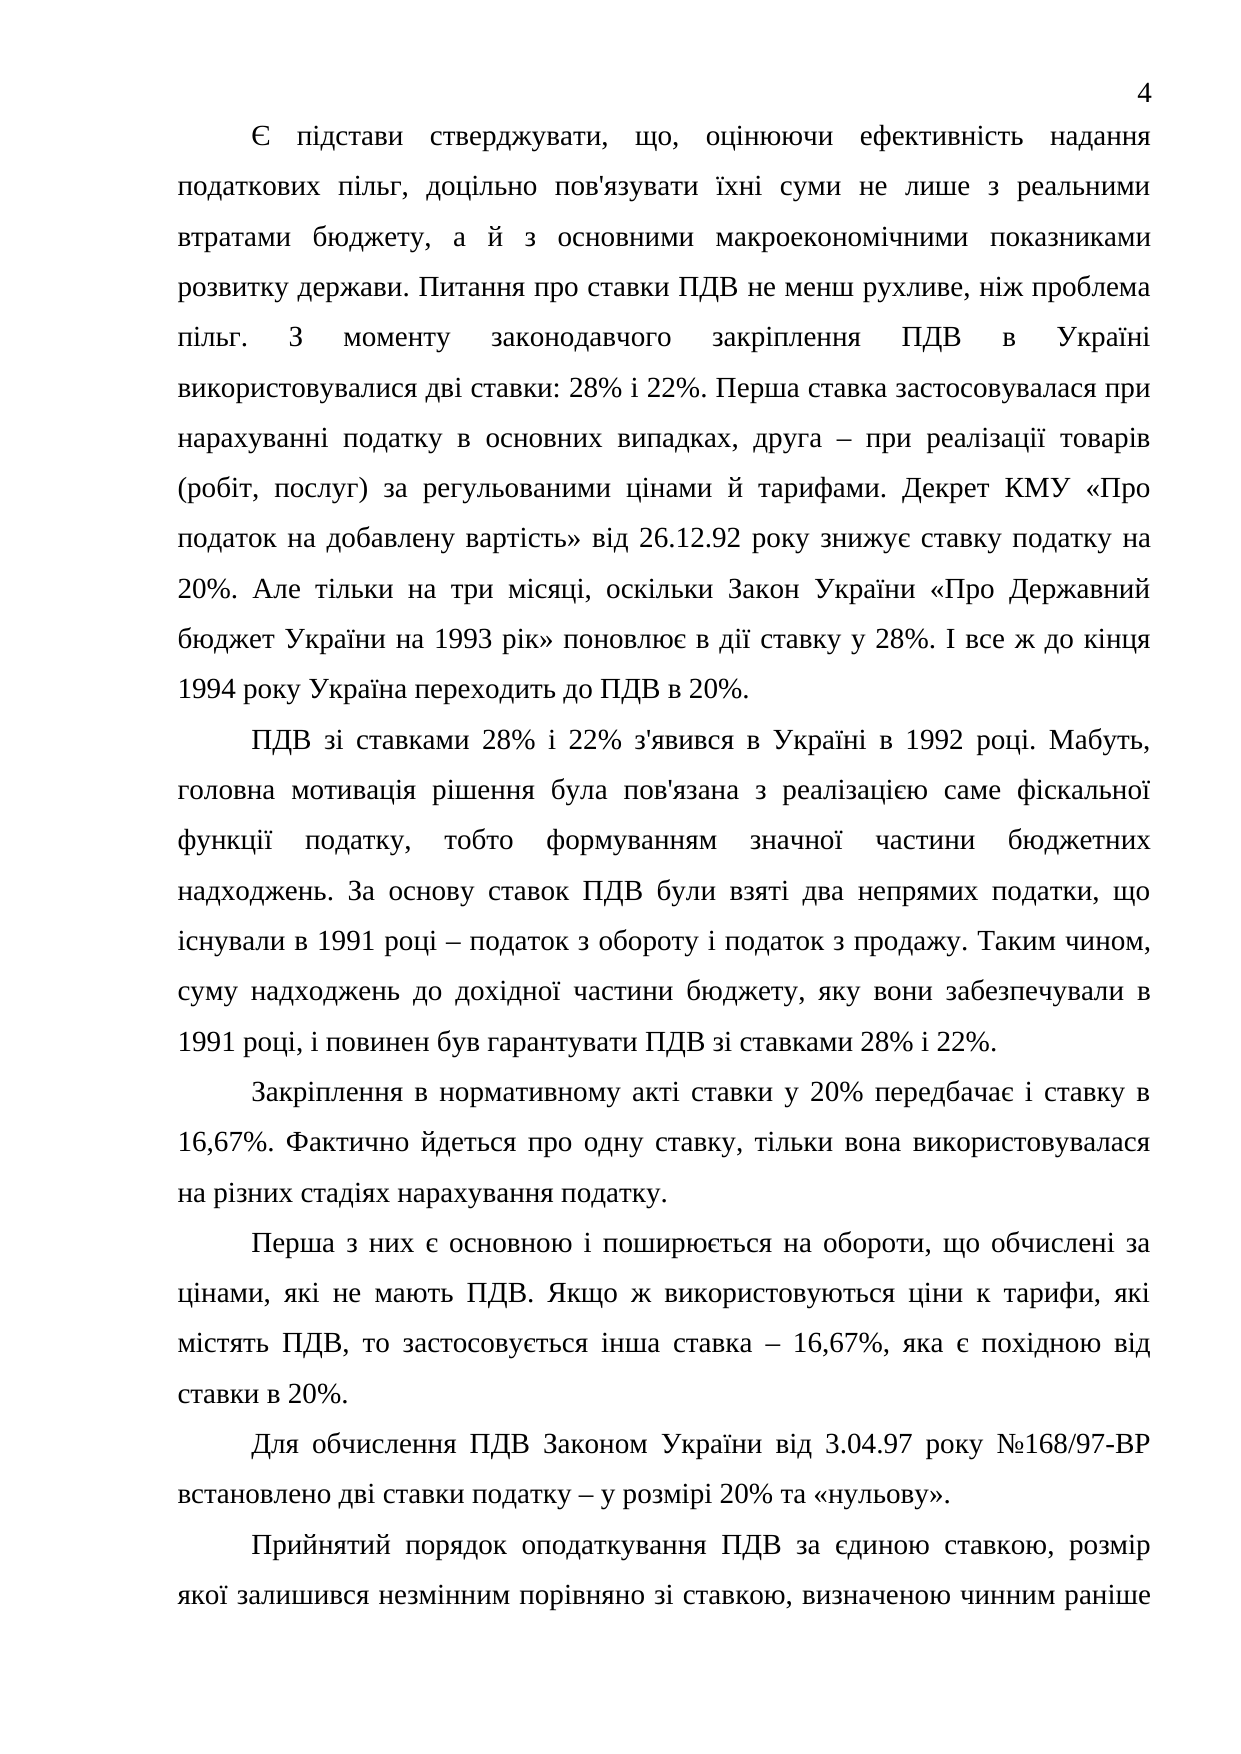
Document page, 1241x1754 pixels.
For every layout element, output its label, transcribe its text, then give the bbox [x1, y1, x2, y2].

text Для обчислення ПДВ Законом України від 3.04.97 року №168/97-ВР встановлено дві ставки податку – у розмірі 20% та «нульову». [177, 1426, 1152, 1510]
text Є підстави стверджувати, що, оцінюючи ефективність надання податкових пільг, доцільно пов'язувати їхні суми не лише з реальними втратами бюджету, а й з основними макроекономічними показниками розвитку держави. Питання про ставки ПДВ не менш рухливе, ніж проблема пільг. З моменту законодавчого закріплення ПДВ в Україні використовувалися дві ставки: 28% і 22%. Перша ставка застосовувалася при нарахуванні податку в основних випадках, друга – при реалізації товарів (робіт, послуг) за регульованими цінами й тарифами. Декрет КМУ «Про податок на добавлену вартість» від 26.12.92 року знижує ставку податку на 20%. Але тільки на три місяці, оскільки Закон України «Про Державний бюджет України на 1993 рік» поновлює в дії ставку у 28%. І все ж до кінця 1994 року Україна переходить до ПДВ в 20%. [177, 118, 1152, 705]
text Перша з них є основною і поширюється на обороти, що обчислені за цінами, які не мають ПДВ. Якщо ж використовуються ціни к тарифи, які містять ПДВ, то застосовується інша ставка – 16,67%, яка є похідною від ставки в 20%. [177, 1225, 1152, 1409]
text ПДВ зі ставками 28% і 22% з'явився в Україні в 1992 році. Мабуть, головна мотивація рішення була пов'язана з реалізацією саме фіскальної функції податку, тобто формуванням значної частини бюджетних надходжень. За основу ставок ПДВ були взяті два непрямих податки, що існували в 1991 році – податок з обороту і податок з продажу. Таким чином, суму надходжень до дохідної частини бюджету, яку вони забезпечували в 1991 році, і повинен був гарантувати ПДВ зі ставками 28% і 22%. [177, 722, 1152, 1057]
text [177, 1527, 1152, 1611]
text Закріплення в нормативному акті ставки у 20% передбачає і ставку в 16,67%. Фактично йдеться про одну ставку, тільки вона використовувалася на різних стадіях нарахування податку. [177, 1074, 1152, 1208]
